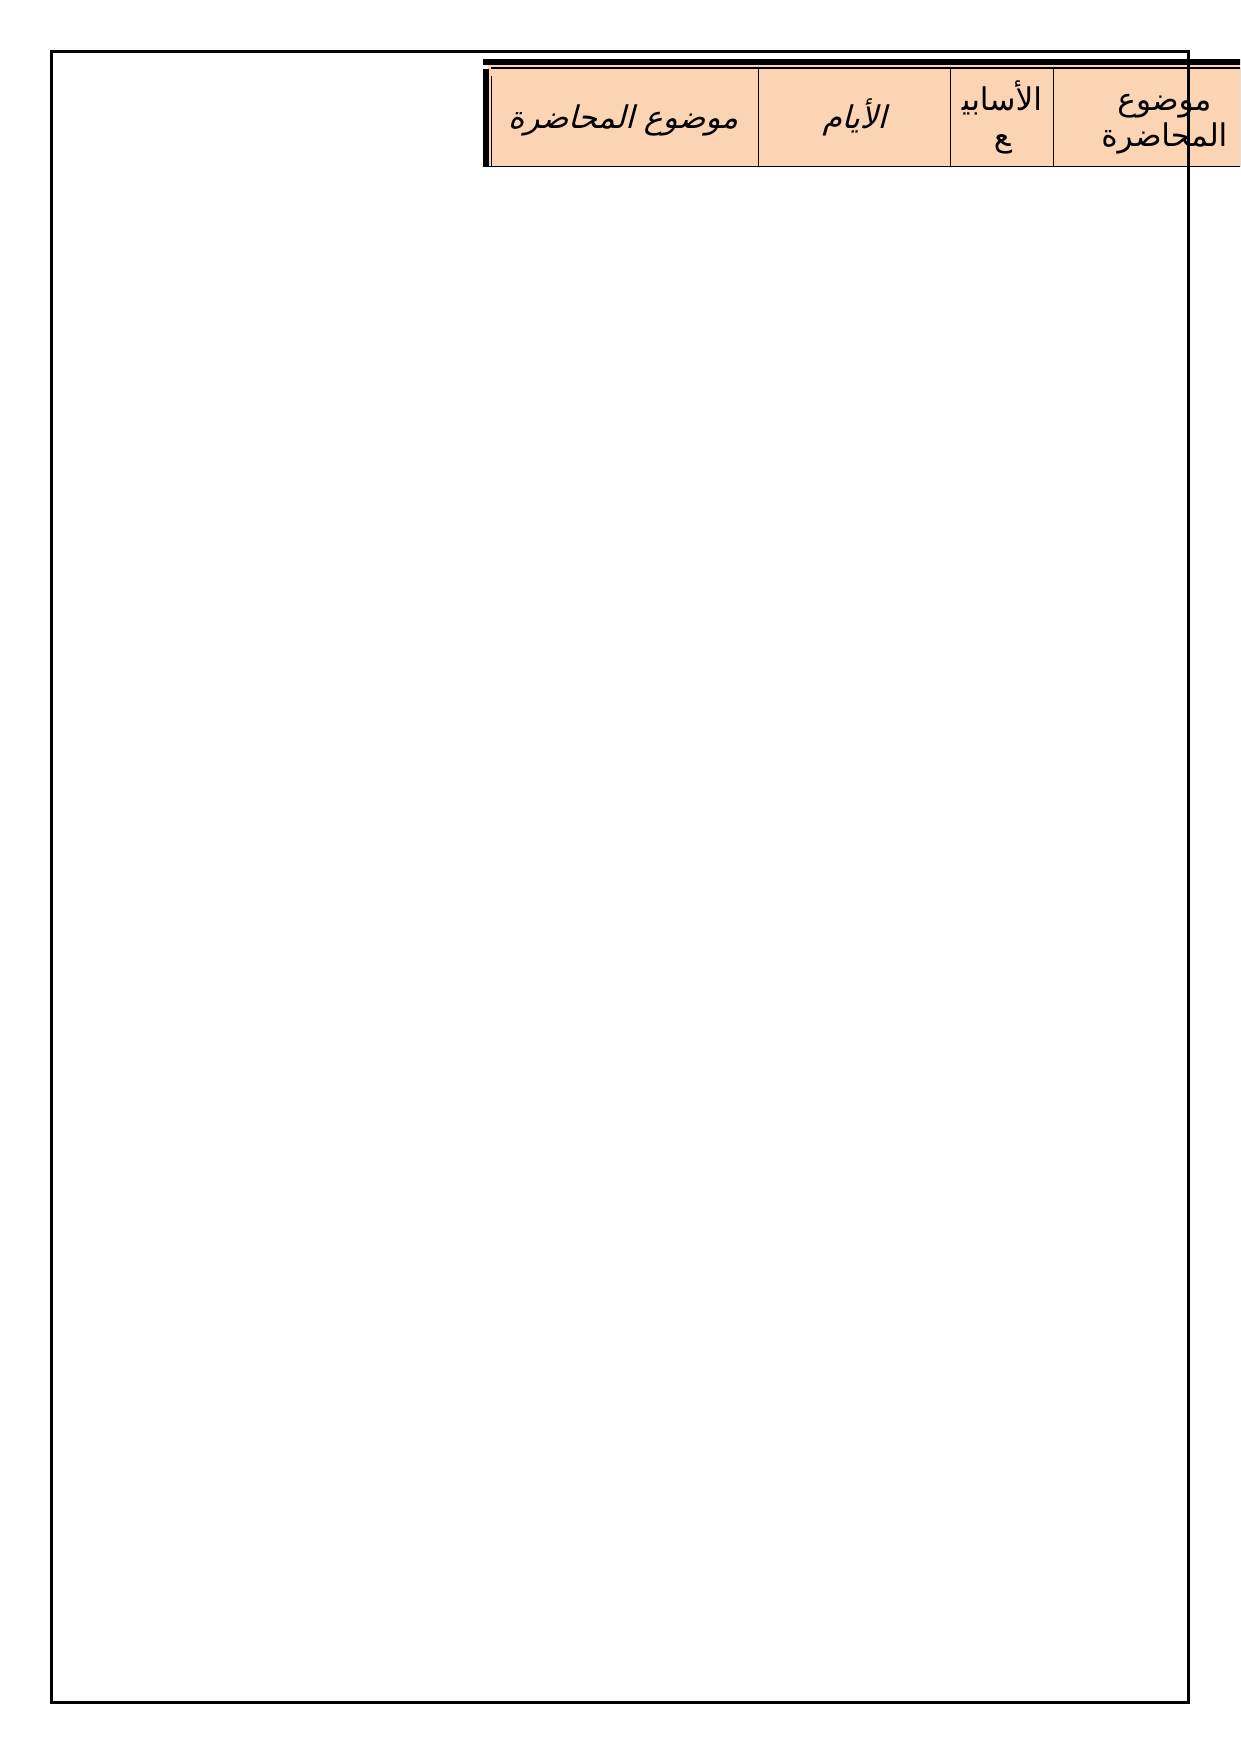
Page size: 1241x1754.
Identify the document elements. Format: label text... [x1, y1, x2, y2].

table_header موضوع المحاضرة [488, 65, 758, 166]
table_header الأسابيع [951, 69, 1053, 166]
table_header موضوع المحاضرة [1054, 69, 1187, 166]
table_header الأيام [759, 69, 950, 166]
table_header موضوع المحاضرة [1190, 69, 1240, 166]
